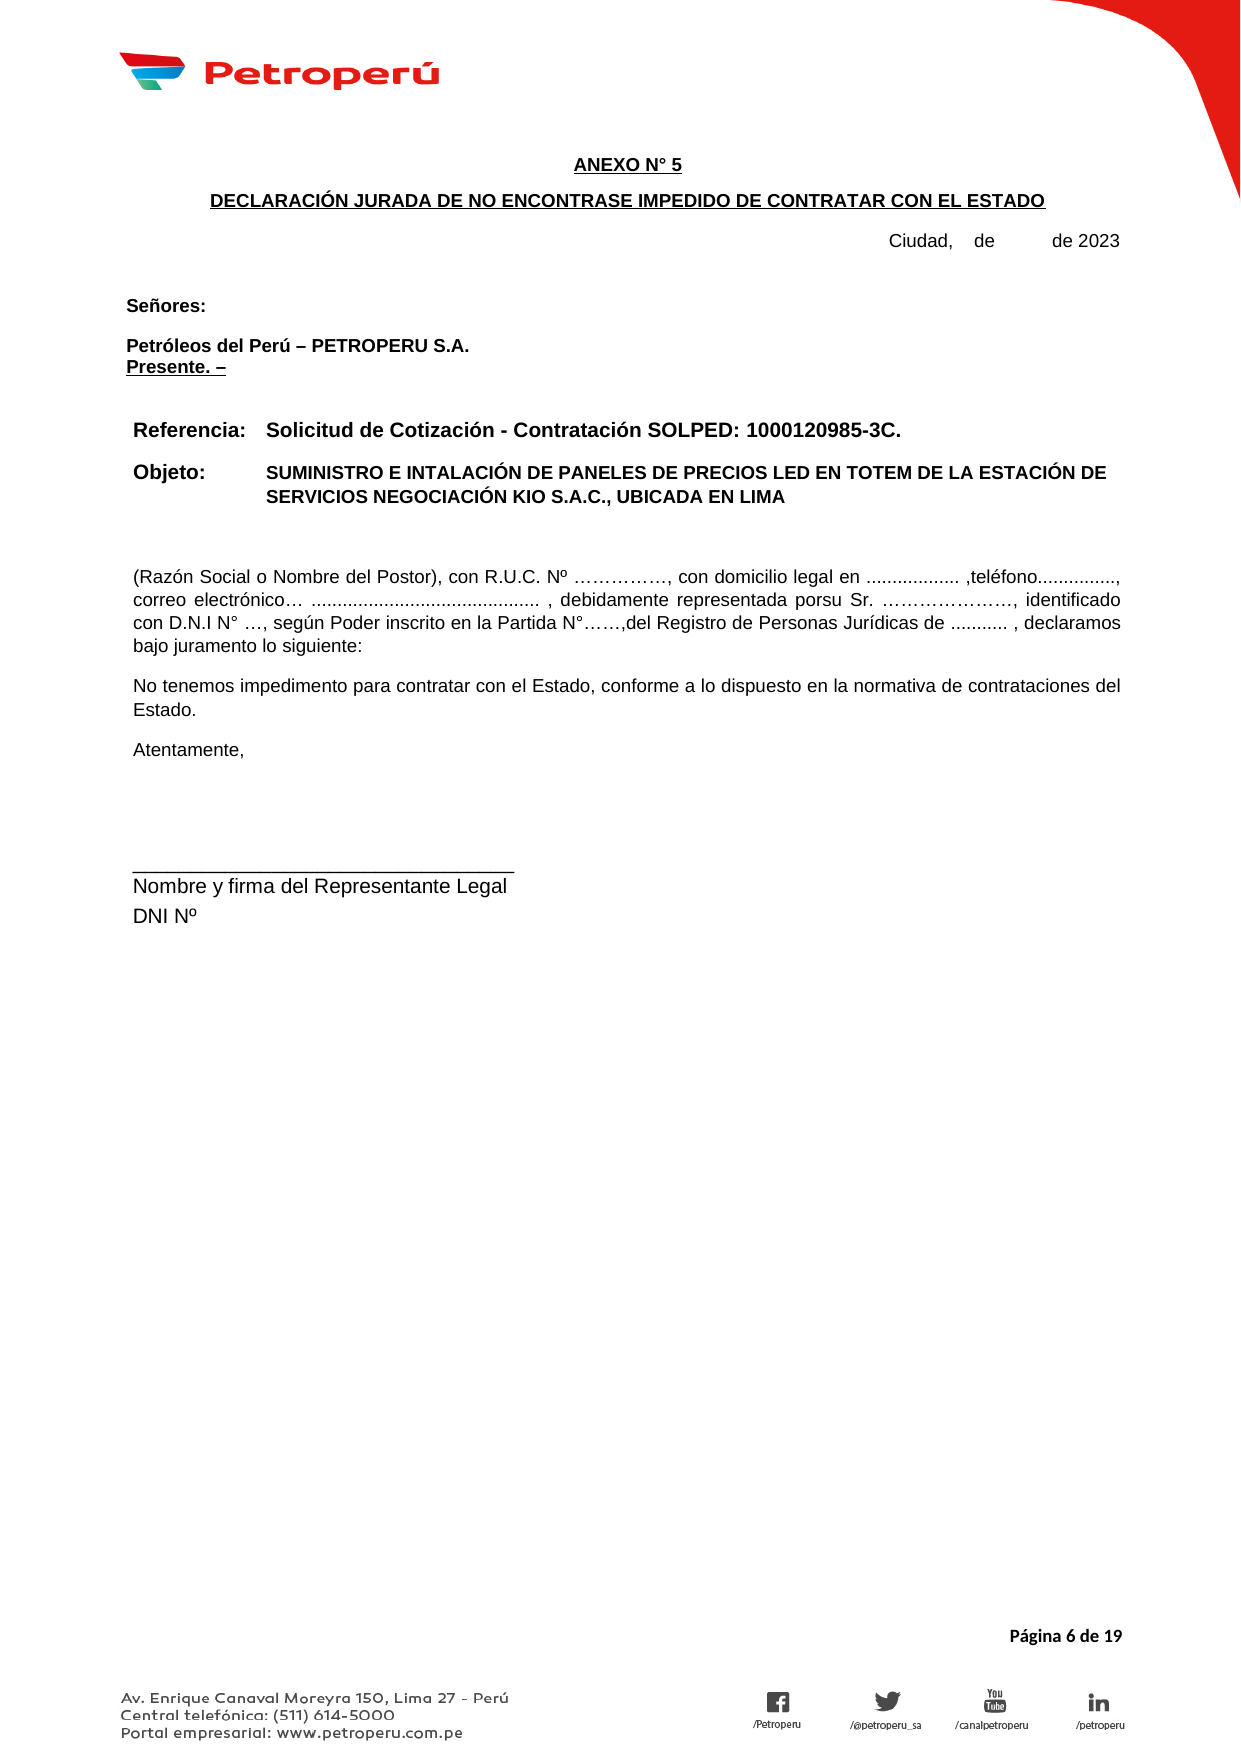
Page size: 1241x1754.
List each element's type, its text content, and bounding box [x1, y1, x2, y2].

text Ciudad, de de 2023 [724, 229, 1120, 251]
text Presente. – [126, 356, 1120, 378]
picture [1, 0, 1241, 209]
text Objeto: SUMINISTRO E INTALACIÓN DE PANELES DE PRECIOS LED EN TOTEM DE LA ESTACIÓN DE SERVICIOS NEGOCIACIÓN KIO S.A.C., UBICADA EN LIMA [133, 460, 1122, 507]
text Referencia: Solicitud de Cotización - Contratación SOLPED: 1000120985-3C. [133, 418, 1122, 442]
picture [2, 1680, 1241, 1754]
text ANEXO N° 5 [133, 154, 1122, 176]
text (Razón Social o Nombre del Postor), con R.U.C. Nº ……………, con domicilio legal en .................. ,teléfono..............., correo electrónico… ............................................ , debidamente representada porsu Sr. …………………, identificado con D.N.I N° …, según Poder inscrito en la Partida N°……,del Registro de Personas Jurídicas de ........... , declaramos bajo juramento lo siguiente: [133, 566, 1122, 657]
text Atentamente, [133, 738, 1122, 760]
text Señores: [126, 295, 1120, 316]
text Petróleos del Perú – PETROPERU S.A. [126, 335, 1120, 356]
text DECLARACIÓN JURADA DE NO ENCONTRASE IMPEDIDO DE CONTRATAR CON EL ESTADO [133, 190, 1122, 211]
text No tenemos impedimento para contratar con el Estado, conforme a lo dispuesto en la normativa de contrataciones del Estado. [133, 675, 1122, 720]
